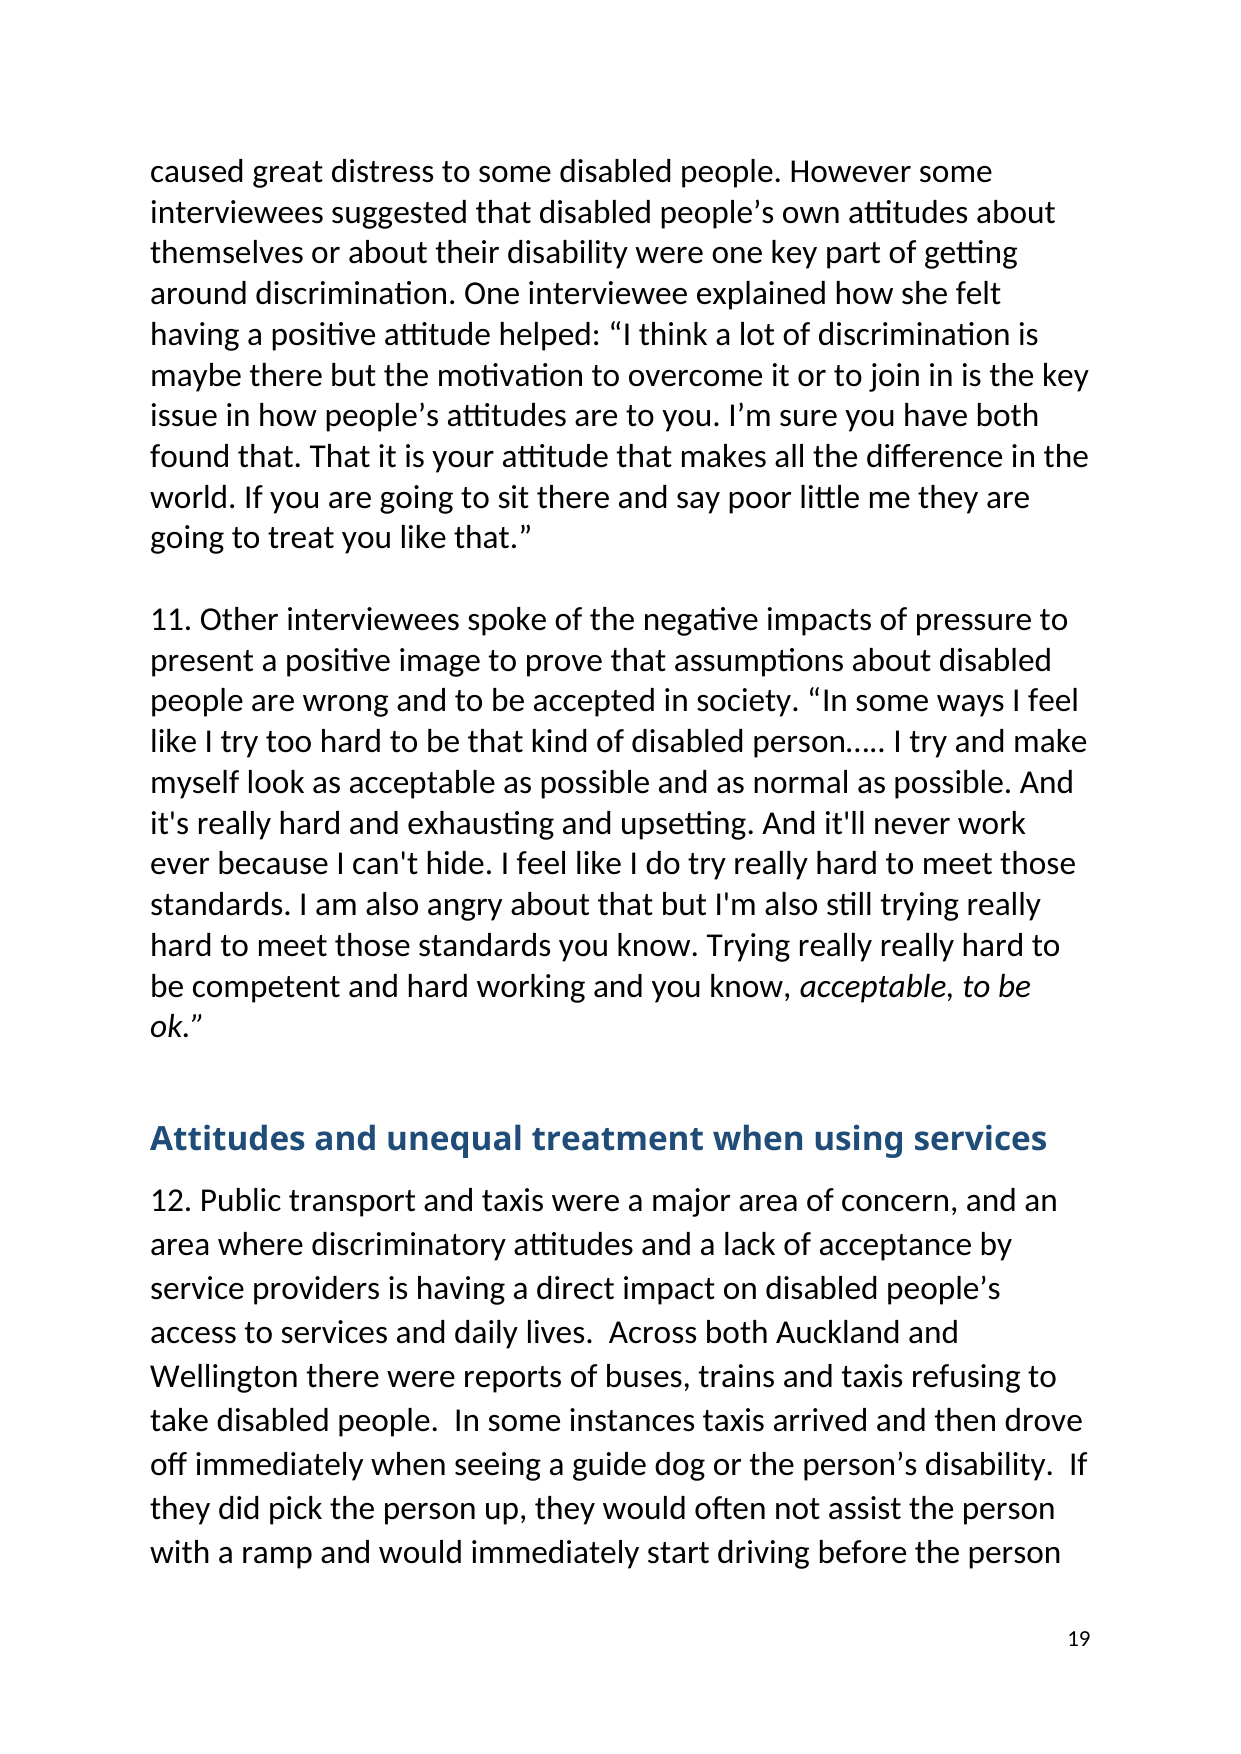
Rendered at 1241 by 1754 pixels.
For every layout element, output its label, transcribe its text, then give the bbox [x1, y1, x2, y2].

subtitle Attitudes and unequal treatment when using services [150, 1115, 1090, 1160]
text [150, 1179, 1090, 1572]
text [150, 150, 1090, 557]
text 11. Other interviewees spoke of the negative impacts of pressure to present a positive image to prove that assumptions about disabled people are wrong and to be accepted in society. “In some ways I feel like I try too hard to be that kind of disabled person….. I try and make myself look as acceptable as possible and as normal as possible. And it's really hard and exhausting and upsetting. And it'll never work ever because I can't hide. I feel like I do try really hard to meet those standards. I am also angry about that but I'm also still trying really hard to meet those standards you know. Trying really really hard to be competent and hard working and you know, acceptable, to be ok.” [150, 598, 1090, 1046]
